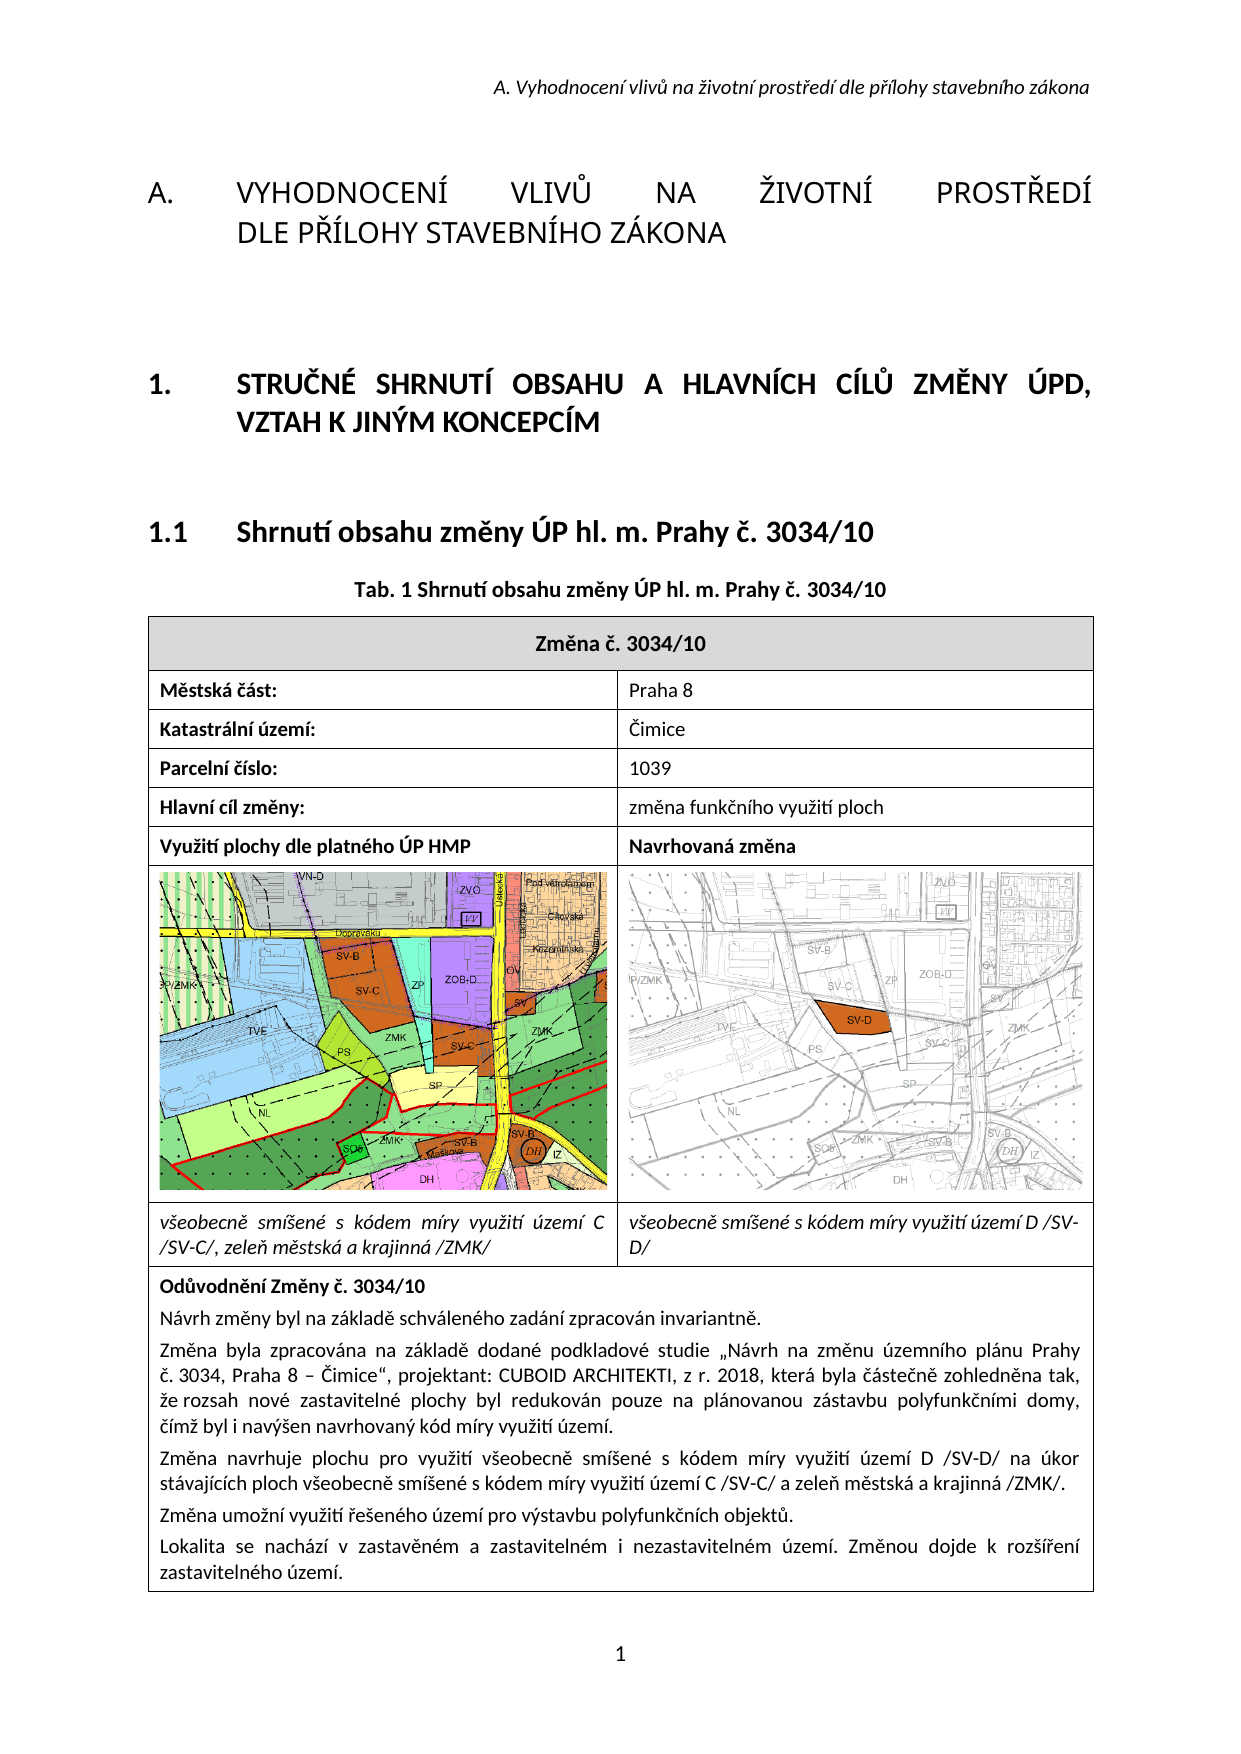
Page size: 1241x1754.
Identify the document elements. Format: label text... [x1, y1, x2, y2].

table_cell Navrhovaná změna [618, 827, 1093, 865]
table_cell Katastrální území: [149, 710, 617, 748]
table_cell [149, 1267, 1093, 1591]
table_cell [618, 866, 1093, 1202]
table_cell Hlavní cíl změny: [149, 788, 617, 826]
text Tab. 1 Shrnutí obsahu změny ÚP hl. m. Prahy č. 3034/10 [148, 576, 1092, 603]
text A. vyhodnocení vlivů na životní prostředí dle přílohy stavebního zákona [148, 173, 1092, 252]
table_cell všeobecně smíšené s kódem míry využití území D /SV-D/ [618, 1203, 1093, 1266]
table_cell Městská část: [149, 671, 617, 709]
subtitle 1. Stručné shrnutí obsahu a hlavních cílů Změny ÚPD, vztah k jiným koncepcím [148, 364, 1092, 441]
picture [159, 872, 608, 1190]
table_header Změna č. 3034/10 [149, 617, 1093, 670]
table_cell Využití plochy dle platného ÚP HMP [149, 827, 617, 865]
table_cell změna funkčního využití ploch [618, 788, 1093, 826]
table_cell 1039 [618, 749, 1093, 787]
subtitle 1.1 Shrnutí obsahu změny ÚP hl. m. Prahy č. 3034/10 [148, 512, 1092, 551]
table_cell Čimice [618, 710, 1093, 748]
table_cell [149, 866, 617, 1202]
table_cell Parcelní číslo: [149, 749, 617, 787]
table_cell všeobecně smíšené s kódem míry využití území C /SV-C/, zeleň městská a krajinná /ZMK/ [149, 1203, 617, 1266]
picture [628, 872, 1083, 1190]
table_cell Praha 8 [618, 671, 1093, 709]
